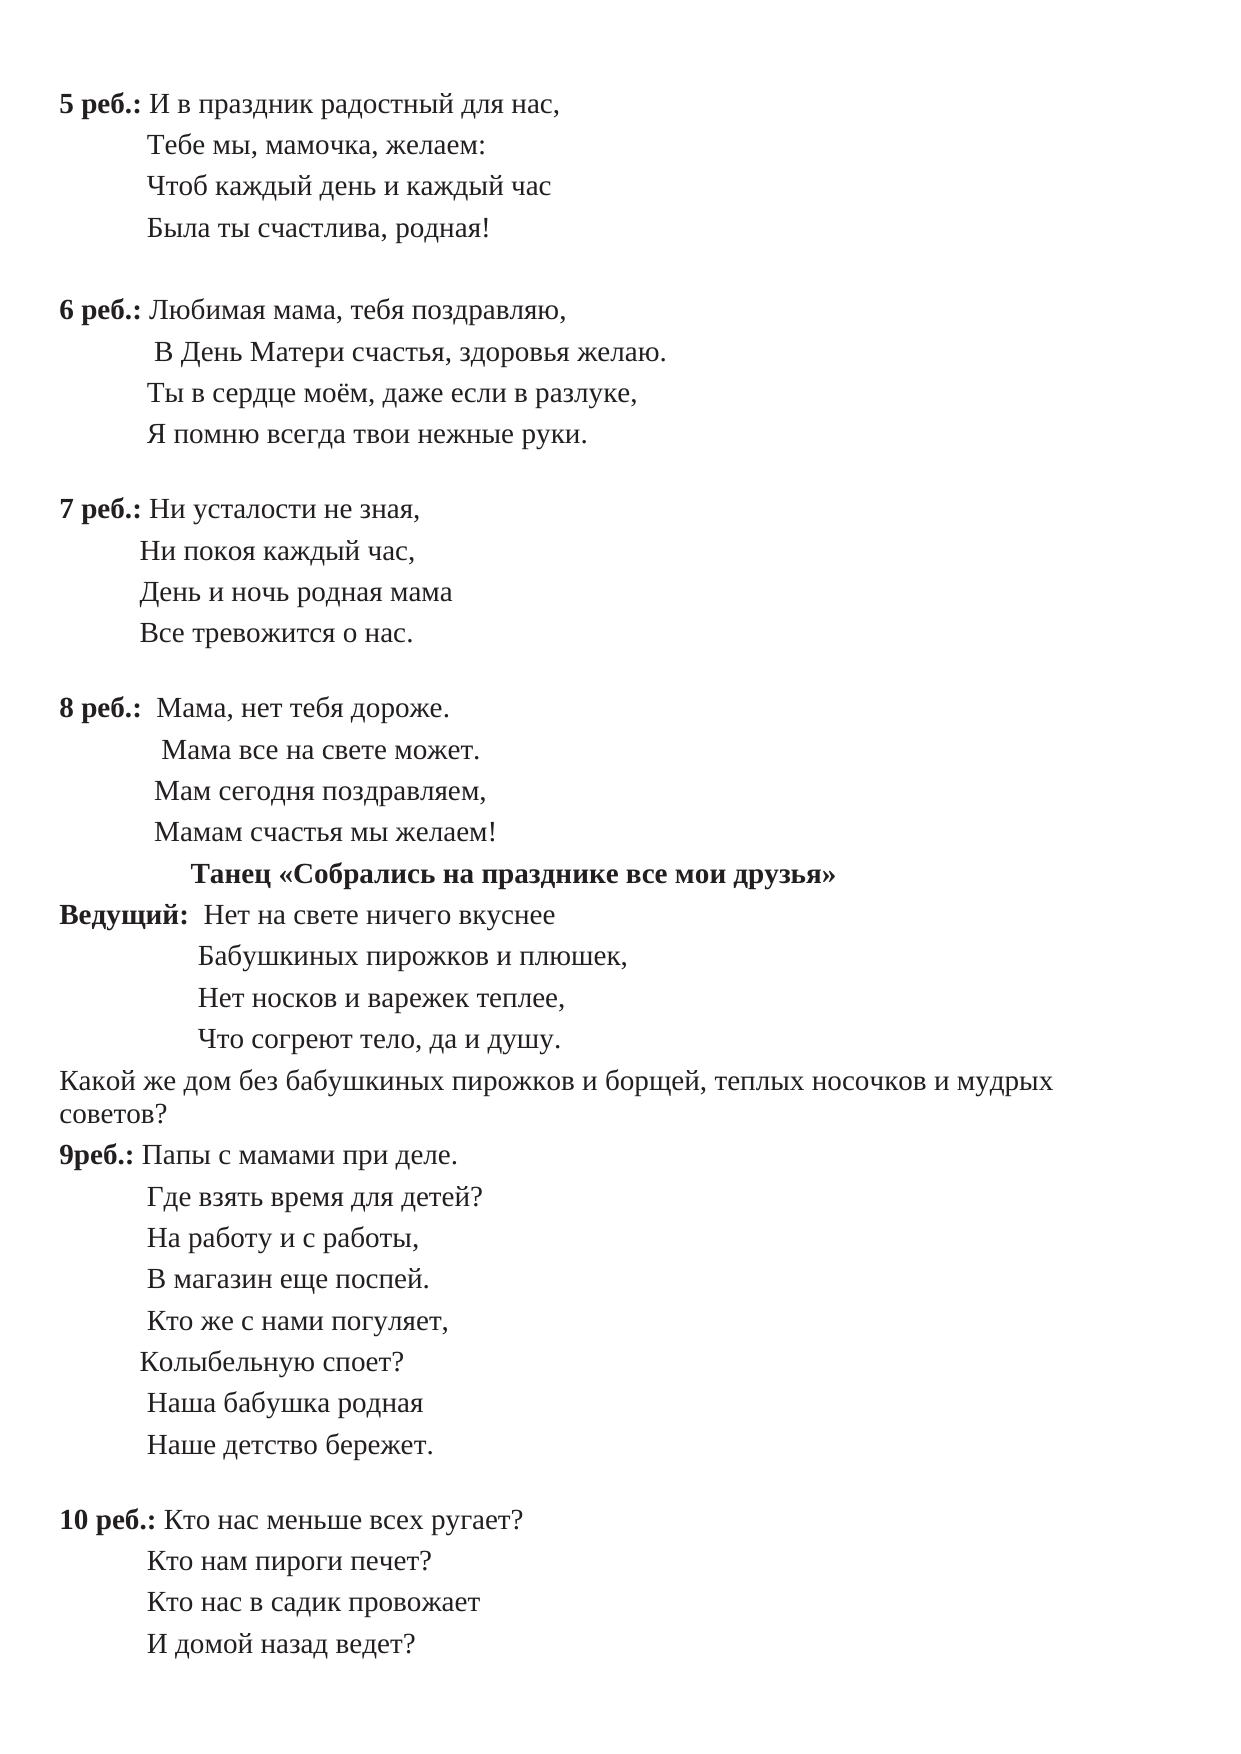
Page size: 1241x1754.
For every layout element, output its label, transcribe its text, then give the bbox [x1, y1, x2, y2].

text Что согреют тело, да и душу. [59, 1021, 1152, 1055]
text Где взять время для детей? [59, 1179, 1152, 1212]
text Ни покоя каждый час, [59, 533, 1152, 566]
text Была ты счастлива, родная! [59, 210, 1152, 243]
text Мамам счастья мы желаем! [59, 814, 1152, 848]
text Ведущий: Нет на свете ничего вкуснее [59, 897, 1152, 931]
text Кто нас в садик провожает [59, 1584, 1152, 1618]
text Чтоб каждый день и каждый час [59, 168, 1152, 202]
text Колыбельную споет? [59, 1344, 1152, 1378]
text В магазин еще поспей. [59, 1262, 1152, 1295]
text Все тревожится о нас. [59, 616, 1152, 649]
text 5 реб.: И в праздник радостный для нас, [59, 86, 1152, 119]
text Нет носков и варежек теплее, [59, 980, 1152, 1013]
text В День Матери счастья, здоровья желаю. [59, 334, 1152, 367]
text Танец «Собрались на празднике все мои друзья» [59, 856, 1152, 889]
text 10 реб.: Кто нас меньше всех ругает? [59, 1502, 1152, 1535]
text День и ночь родная мама [59, 574, 1152, 608]
text Тебе мы, мамочка, желаем: [59, 127, 1152, 161]
text Мам сегодня поздравляем, [59, 773, 1152, 807]
text Кто же с нами погуляет, [59, 1303, 1152, 1336]
text 6 реб.: Любимая мама, тебя поздравляю, [59, 292, 1152, 326]
text Какой же дом без бабушкиных пирожков и борщей, теплых носочков и мудрых советов? [59, 1063, 1152, 1130]
text Ты в сердце моём, даже если в разлуке, [59, 375, 1152, 409]
text Кто нам пироги печет? [59, 1543, 1152, 1577]
text 7 реб.: Ни усталости не зная, [59, 491, 1152, 525]
text Я помню всегда твои нежные руки. [59, 417, 1152, 450]
text И домой назад ведет? [59, 1626, 1152, 1659]
text 9реб.: Папы с мамами при деле. [59, 1137, 1152, 1171]
text Мама все на свете может. [59, 732, 1152, 765]
text Бабушкиных пирожков и плюшек, [59, 938, 1152, 972]
text 8 реб.: Мама, нет тебя дороже. [59, 690, 1152, 724]
text Наше детство бережет. [59, 1427, 1152, 1461]
text На работу и с работы, [59, 1220, 1152, 1254]
text Наша бабушка родная [59, 1386, 1152, 1419]
